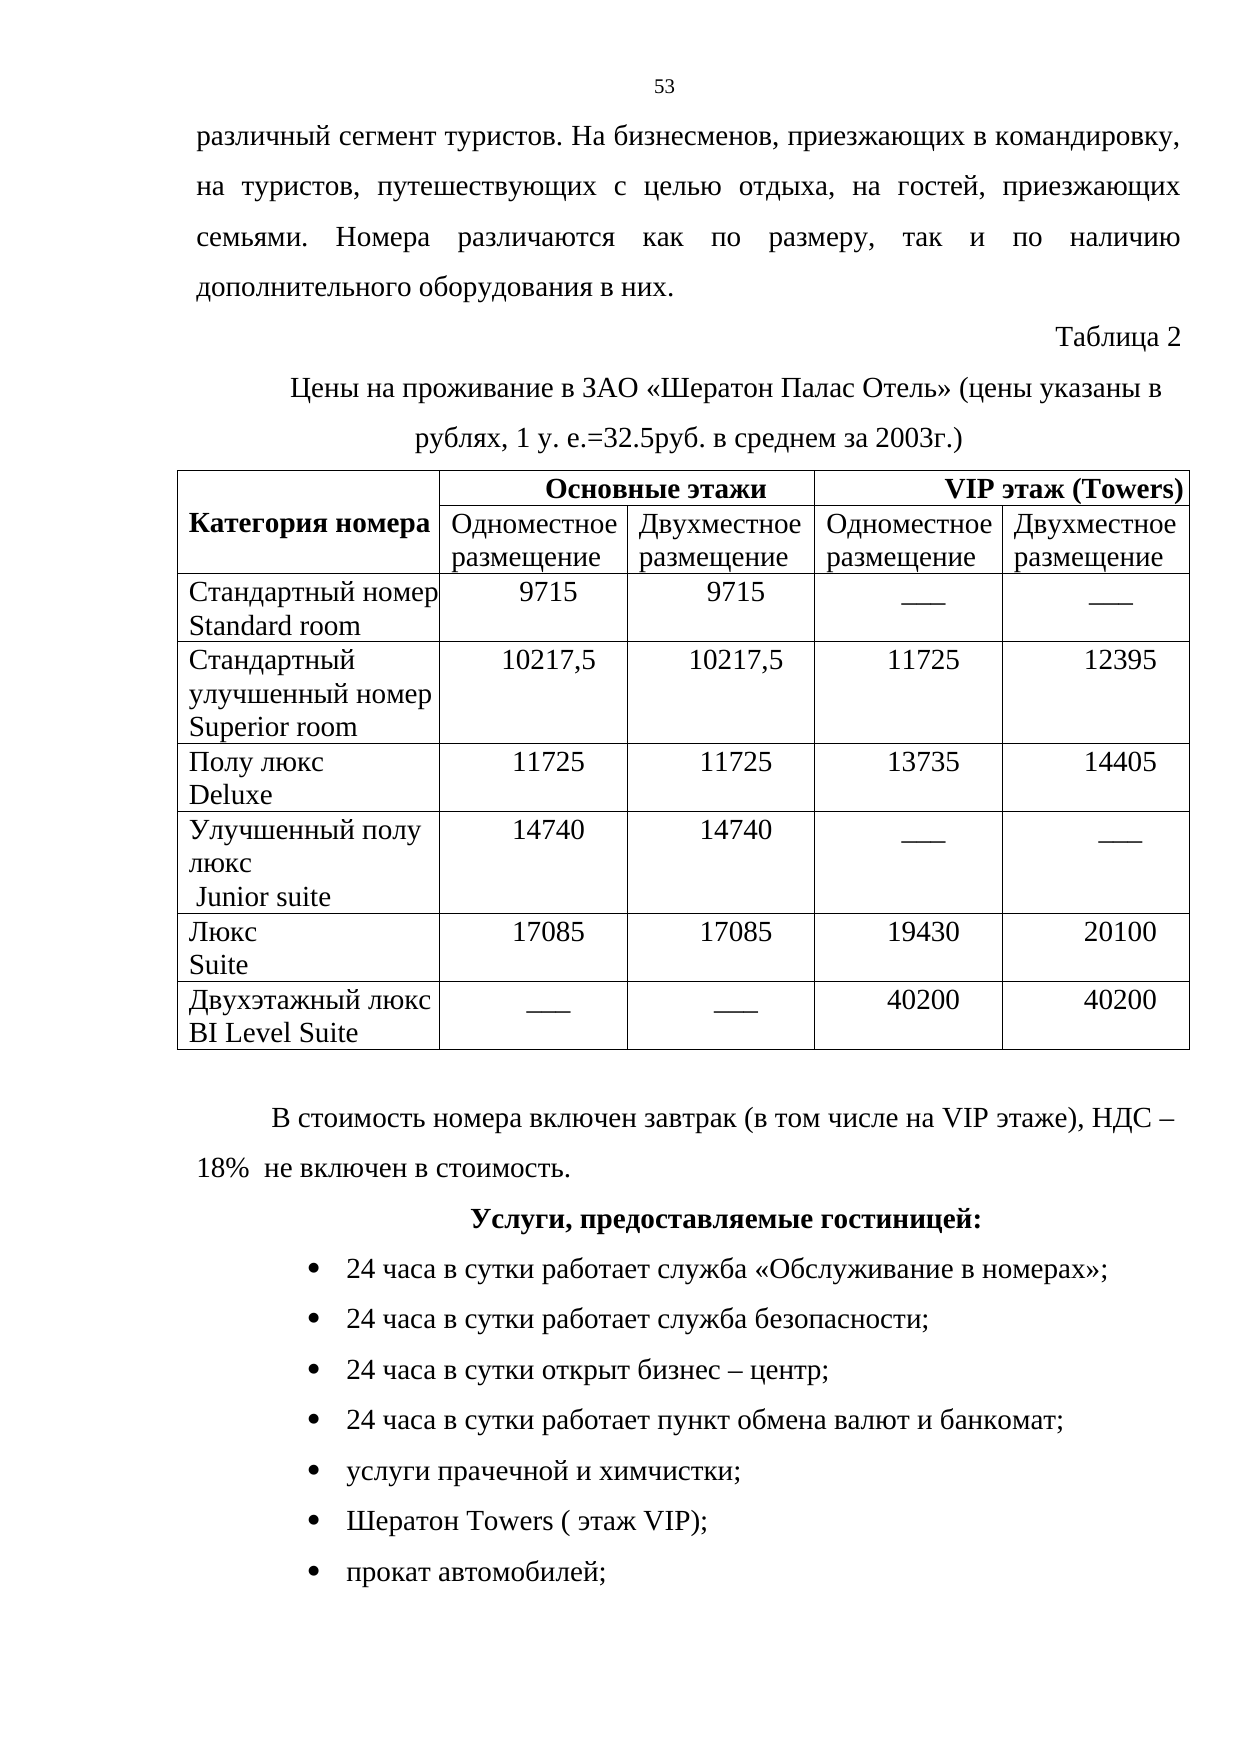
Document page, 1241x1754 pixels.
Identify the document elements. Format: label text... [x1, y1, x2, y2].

table_cell Улучшенный полу люкс Junior suite [178, 812, 439, 913]
list 24 часа в сутки работает служба «Обслуживание в номерах»; [308, 1251, 1181, 1285]
subtitle Таблица 2 [196, 319, 1181, 353]
table_cell 14740 [440, 812, 627, 913]
table_cell 20100 [1003, 914, 1189, 981]
table_cell 40200 [815, 982, 1002, 1049]
list 24 часа в сутки работает пункт обмена валют и банкомат; [308, 1402, 1181, 1436]
table_cell Двухместное размещение [628, 506, 814, 573]
table_cell 17085 [440, 914, 627, 981]
table_cell ___ [1003, 812, 1189, 913]
table_cell 9715 [440, 574, 627, 641]
table_header Основные этажи [440, 471, 814, 505]
text В стоимость номера включен завтрак (в том числе на VIP этаже), НДС – 18% не включен в стоимость. [196, 1100, 1181, 1184]
table_cell ___ [815, 574, 1002, 641]
text Услуги, предоставляемые гостиницей: [196, 1201, 1181, 1234]
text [196, 118, 1181, 303]
table_cell Полу люкс Deluxe [178, 744, 439, 811]
table_cell Двухместное размещение [1003, 506, 1189, 573]
table_cell Одноместное размещение [440, 506, 627, 573]
table_cell Люкс Suite [178, 914, 439, 981]
table_cell ___ [628, 982, 814, 1049]
table_cell ___ [440, 982, 627, 1049]
subtitle Цены на проживание в ЗАО «Шератон Палас Отель» (цены указаны в рублях, 1 у. е.=32.5руб. в среднем за 2003г.) [196, 370, 1181, 453]
table_cell Стандартный улучшенный номер Superior room [178, 642, 439, 743]
table_cell 12395 [1003, 642, 1189, 743]
table_cell 11725 [440, 744, 627, 811]
table_cell Стандартный номер Standard room [178, 574, 439, 641]
table_cell 19430 [815, 914, 1002, 981]
table_header Категория номера [178, 471, 439, 573]
table_cell 11725 [815, 642, 1002, 743]
table_cell ___ [815, 812, 1002, 913]
list ( этаж VIP); [308, 1503, 1181, 1537]
table_cell 10217,5 [628, 642, 814, 743]
table_cell 9715 [628, 574, 814, 641]
table_cell 14740 [628, 812, 814, 913]
table_header VIP этаж (Towers) [815, 471, 1189, 505]
list прокат автомобилей; [308, 1554, 1181, 1587]
table_cell Двухэтажный люкс BI Level Suite [178, 982, 439, 1049]
list 24 часа в сутки работает служба безопасности; [308, 1302, 1181, 1335]
list 24 часа в сутки открыт бизнес – центр; [308, 1352, 1181, 1386]
table_cell 40200 [1003, 982, 1189, 1049]
table_cell Одноместное размещение [815, 506, 1002, 573]
table_cell 10217,5 [440, 642, 627, 743]
table_cell 13735 [815, 744, 1002, 811]
table_cell 17085 [628, 914, 814, 981]
table_cell 11725 [628, 744, 814, 811]
table_cell ___ [1003, 574, 1189, 641]
list услуги прачечной и химчистки; [308, 1453, 1181, 1486]
table_cell 14405 [1003, 744, 1189, 811]
